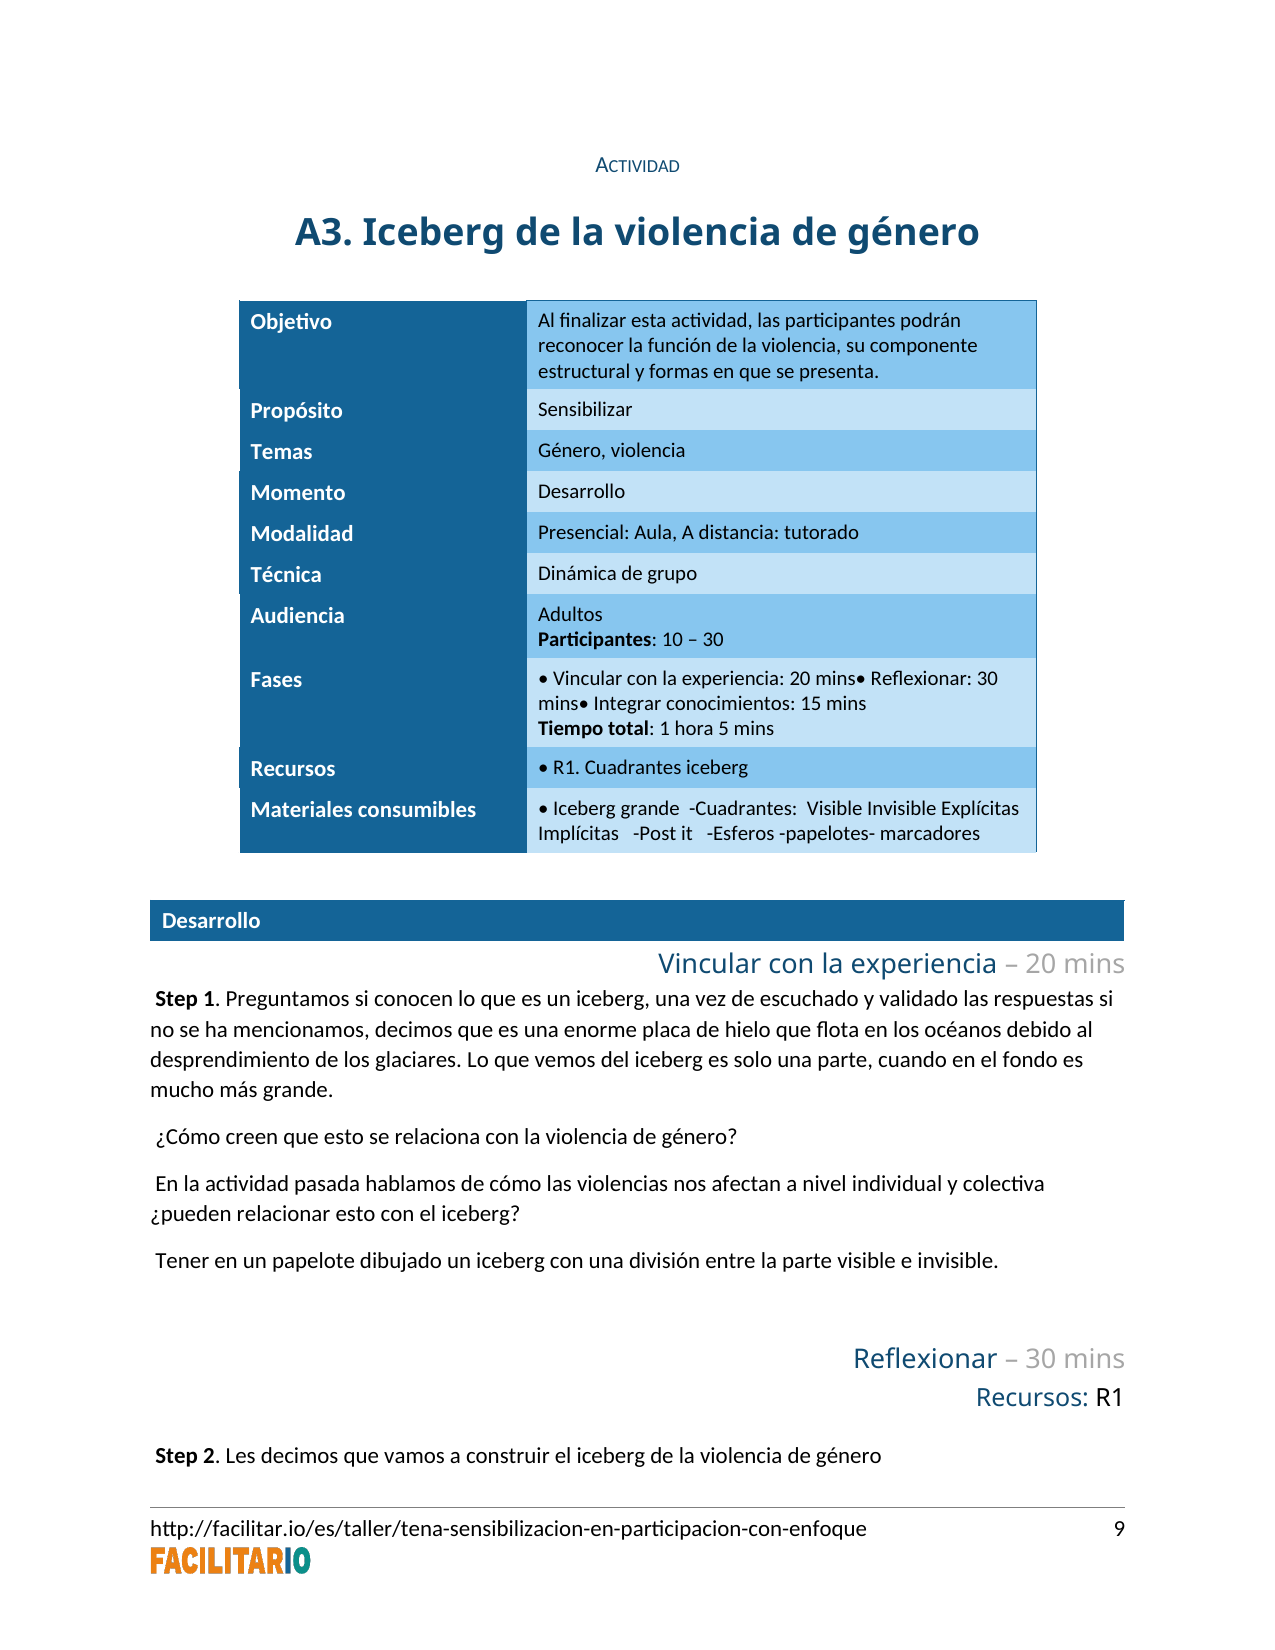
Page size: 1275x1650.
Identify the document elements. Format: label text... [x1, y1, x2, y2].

table_cell • R1. Cuadrantes iceberg [527, 747, 1036, 788]
table_cell Propósito [240, 390, 526, 430]
table_cell Recursos [240, 748, 526, 788]
subtitle Reflexionar – 30 mins [150, 1340, 1125, 1377]
subtitle A3. Iceberg de la violencia de género [150, 205, 1125, 256]
table_cell Técnica [240, 554, 526, 594]
table_cell Adultos Participantes: 10 – 30 [527, 594, 1036, 658]
text Recursos: R1 [150, 1379, 1125, 1413]
text Step 1. Preguntamos si conocen lo que es un iceberg, una vez de escuchado y validado las respuestas si no se ha mencionamos, decimos que es una enorme placa de hielo que flota en los océanos debido al desprendimiento de los glaciares. Lo que vemos del iceberg es solo una parte, cuando en el fondo es mucho más grande. [150, 984, 1125, 1103]
table_header Al finalizar esta actividad, las participantes podrán reconocer la función de la violencia, su componente estructural y formas en que se presenta. [527, 301, 1036, 389]
table_cell Audiencia [240, 595, 526, 658]
table_cell Fases [240, 659, 526, 747]
table_cell Desarrollo [527, 471, 1036, 512]
table_cell Presencial: Aula, A distancia: tutorado [527, 512, 1036, 553]
subtitle Vincular con la experiencia – 20 mins [150, 945, 1125, 982]
table_cell • Vincular con la experiencia: 20 mins Tiempo total: 1 hora 5 mins [527, 658, 1036, 747]
table_cell • Iceberg grande -Cuadrantes: Visible Invisible Explícitas Implícitas -Post it -Esferos -papelotes- marcadores [527, 788, 1036, 852]
table_header Objetivo [240, 301, 526, 389]
picture [145, 1544, 315, 1576]
text Tener en un papelote dibujado un iceberg con una división entre la parte visible e invisible. [150, 1246, 1125, 1274]
table_cell Dinámica de grupo [527, 553, 1036, 594]
table_cell Momento [240, 472, 526, 512]
table_cell Temas [240, 431, 526, 471]
text Step 2. Les decimos que vamos a construir el iceberg de la violencia de género [150, 1441, 1125, 1469]
table_cell Sensibilizar [527, 389, 1036, 430]
text ¿Cómo creen que esto se relaciona con la violencia de género? [150, 1122, 1125, 1150]
table_cell Género, violencia [527, 430, 1036, 471]
text Actividad [150, 150, 1125, 178]
text En la actividad pasada hablamos de cómo las violencias nos afectan a nivel individual y colectiva ¿pueden relacionar esto con el iceberg? [150, 1169, 1125, 1227]
table_cell Materiales consumibles [240, 789, 526, 852]
table_header Desarrollo [151, 901, 1124, 941]
table_cell Modalidad [240, 513, 526, 553]
